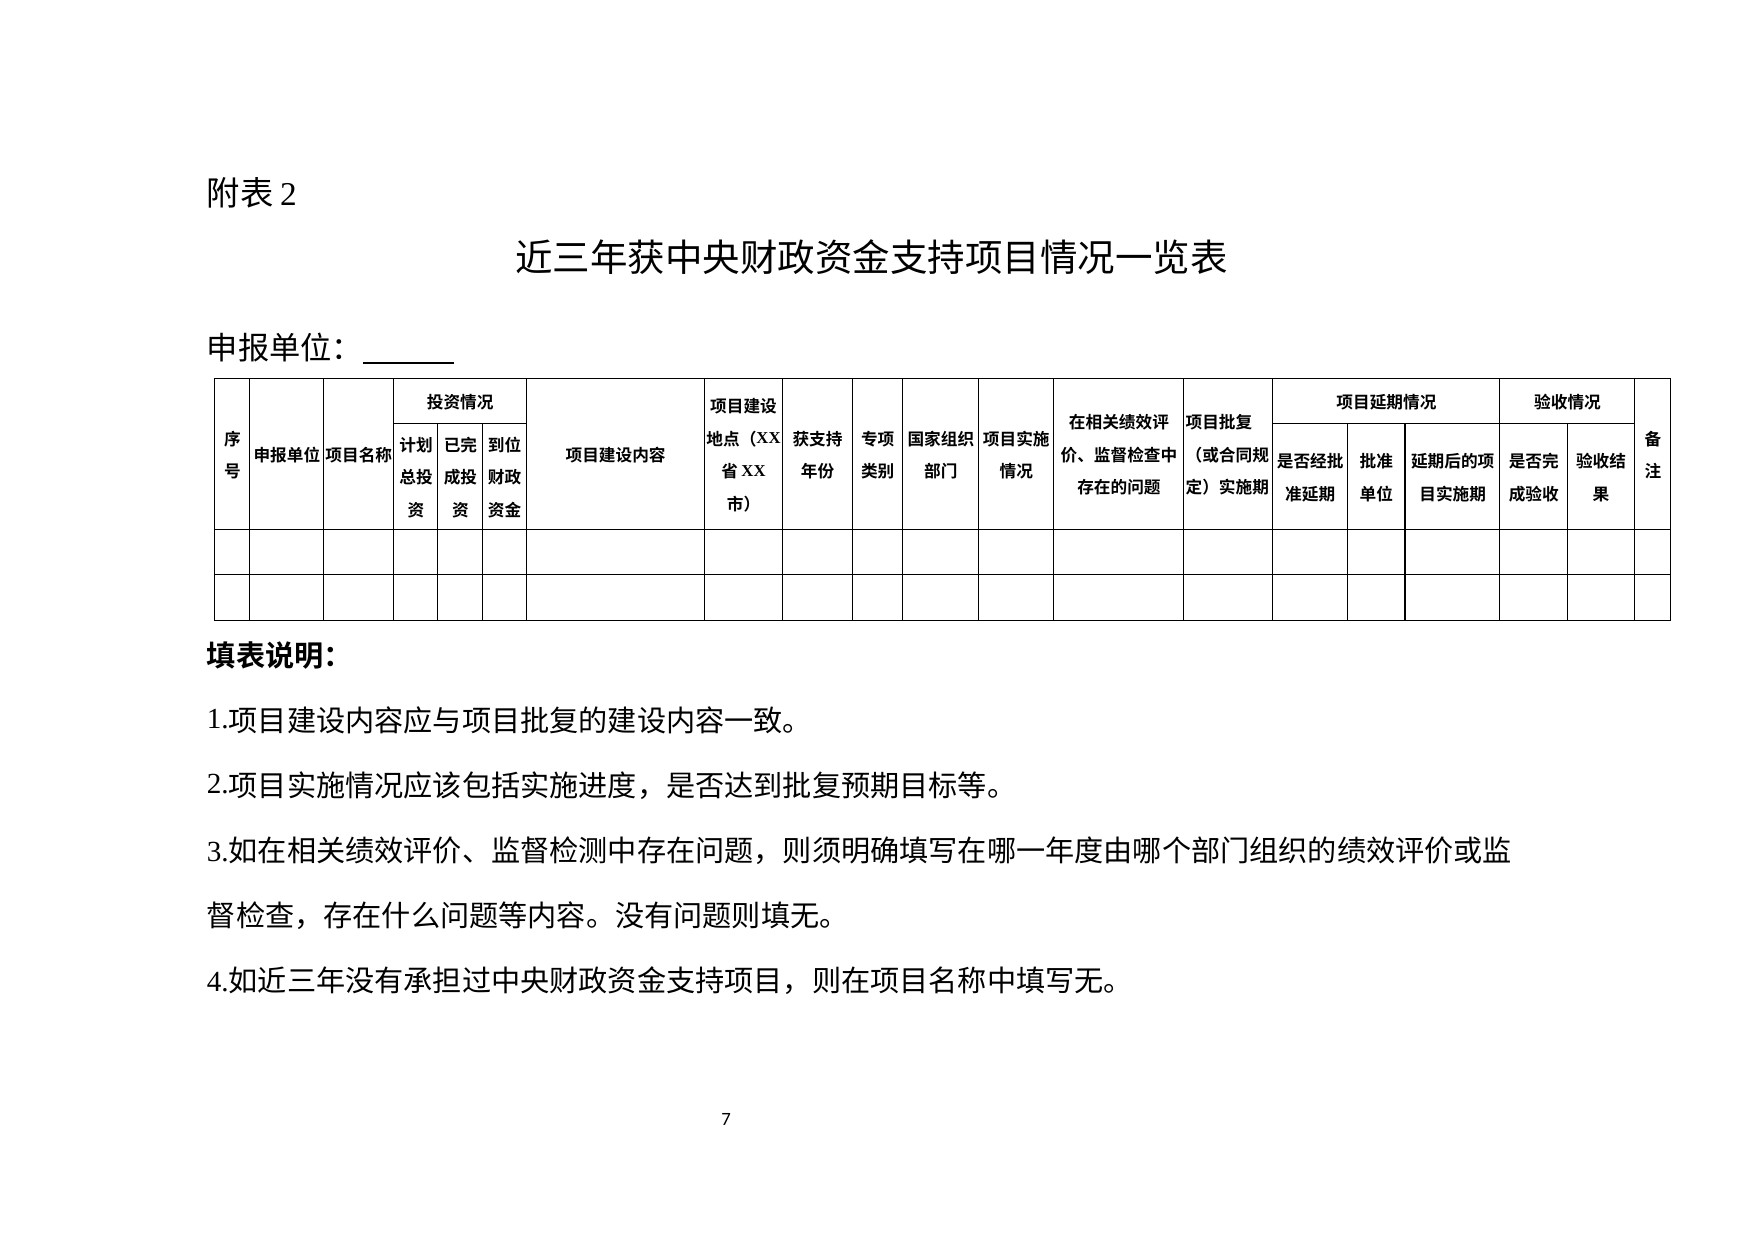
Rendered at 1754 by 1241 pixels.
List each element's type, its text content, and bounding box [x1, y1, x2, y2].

table_cell [1273, 575, 1347, 620]
table_header 获支持年份 [783, 379, 852, 529]
table_header 序号 [215, 379, 249, 529]
table_cell [783, 530, 852, 574]
table_header 在相关绩效评价、监督检查中存在的问题 [1054, 379, 1183, 529]
table_header 项目实施情况 [979, 379, 1053, 529]
table_cell [1568, 530, 1634, 574]
table_cell [1348, 530, 1404, 574]
table_cell [394, 530, 437, 574]
table_cell 到位财政资金 [483, 424, 526, 529]
table_cell [527, 575, 704, 620]
table_cell [979, 530, 1053, 574]
table_cell [483, 530, 526, 574]
table_cell [1184, 575, 1272, 620]
table_header 专项 类别 [853, 379, 902, 529]
table_cell [853, 530, 902, 574]
table_header 项目建设内容 [527, 379, 704, 529]
table_cell 是否经批准延期 [1273, 424, 1347, 529]
table_cell [1273, 530, 1347, 574]
table_cell [1500, 530, 1567, 574]
table_cell [1406, 575, 1499, 620]
table_cell [1635, 530, 1670, 574]
table_cell [438, 530, 482, 574]
table_header 验收情况 [1500, 379, 1634, 423]
text 填表说明： [207, 621, 1535, 686]
table_cell [705, 575, 782, 620]
table_cell [1500, 575, 1567, 620]
table_header 项目建设地点（XX省XX市） [705, 379, 782, 529]
table_cell 批准 单位 [1348, 424, 1404, 529]
table_cell [1635, 575, 1670, 620]
table_cell 计划总投资 [394, 424, 437, 529]
table_cell [250, 530, 323, 574]
table_header 项目名称 [324, 379, 393, 529]
text 2.项目实施情况应该包括实施进度，是否达到批复预期目标等。 [207, 751, 1535, 816]
table_header 申报单位 [250, 379, 323, 529]
table_header 备注 [1635, 379, 1670, 529]
text 1.项目建设内容应与项目批复的建设内容一致。 [207, 686, 1535, 751]
table_cell [394, 575, 437, 620]
table_cell [324, 575, 393, 620]
table_cell [215, 530, 249, 574]
table_cell [903, 530, 978, 574]
table_cell [1406, 530, 1499, 574]
table_cell [215, 575, 249, 620]
table_cell [250, 575, 323, 620]
table_header 项目批复（或合同规定）实施期 [1184, 379, 1272, 529]
table_cell 是否完成验收 [1500, 424, 1567, 529]
table_cell [705, 530, 782, 574]
table_cell [853, 575, 902, 620]
table_cell [438, 575, 482, 620]
table_header 投资情况 [394, 379, 526, 423]
text 4.如近三年没有承担过中央财政资金支持项目，则在项目名称中填写无。 [207, 946, 1535, 1011]
table_cell 已完成投资 [438, 424, 482, 529]
table_cell [1568, 575, 1634, 620]
table_cell [979, 575, 1053, 620]
table_header 国家组织部门 [903, 379, 978, 529]
table_cell [903, 575, 978, 620]
table_cell [1184, 530, 1272, 574]
text 附表2 [207, 158, 1535, 223]
text 申报单位： [207, 313, 1535, 378]
table_cell [483, 575, 526, 620]
text 3.如在相关绩效评价、监督检测中存在问题，则须明确填写在哪一年度由哪个部门组织的绩效评价或监督检查，存在什么问题等内容。没有问题则填无。 [207, 816, 1535, 946]
table_cell [783, 575, 852, 620]
table_cell [1054, 575, 1183, 620]
text 近三年获中央财政资金支持项目情况一览表 [207, 223, 1535, 288]
table_cell 延期后的项目实施期 [1406, 424, 1499, 529]
table_cell [1348, 575, 1404, 620]
table_cell [324, 530, 393, 574]
table_cell 验收结果 [1568, 424, 1634, 529]
table_header 项目延期情况 [1273, 379, 1499, 423]
table_cell [527, 530, 704, 574]
table_cell [1054, 530, 1183, 574]
